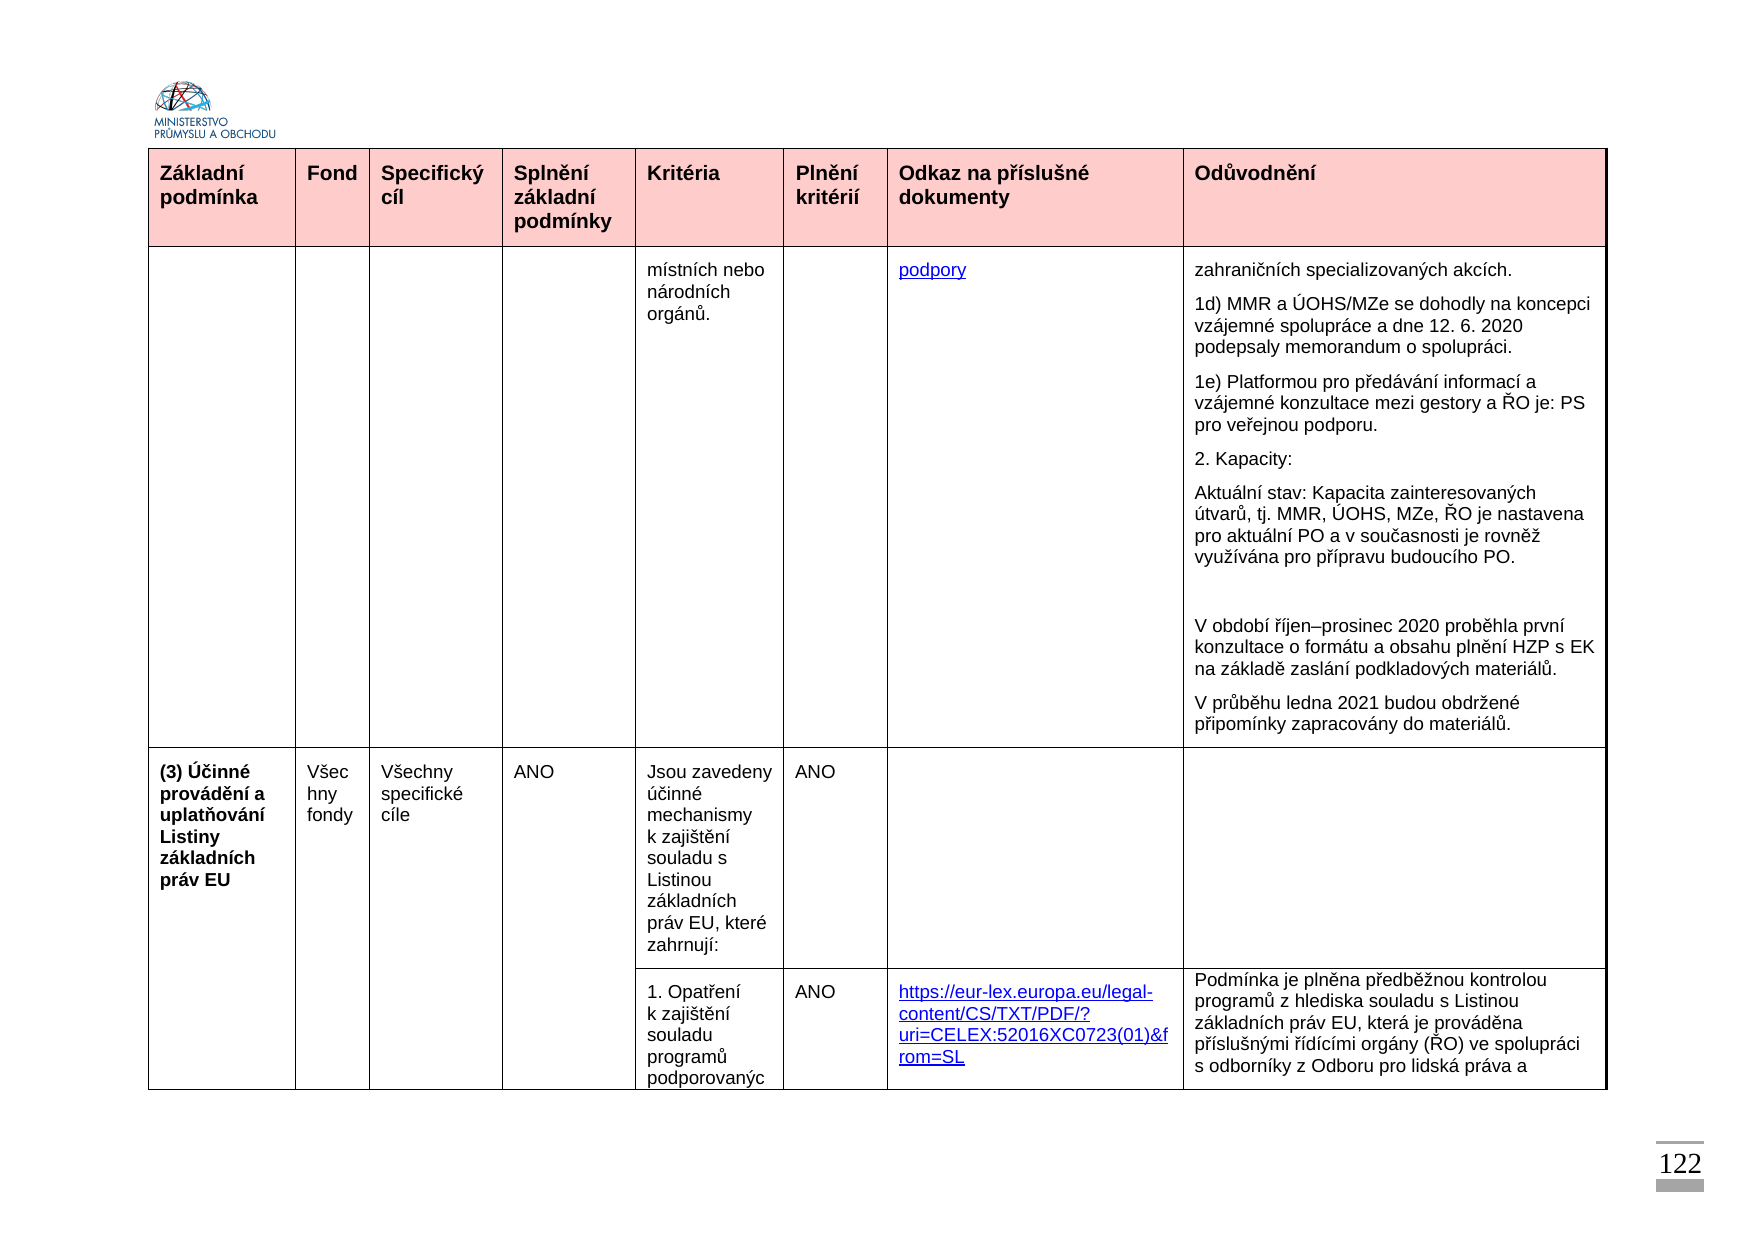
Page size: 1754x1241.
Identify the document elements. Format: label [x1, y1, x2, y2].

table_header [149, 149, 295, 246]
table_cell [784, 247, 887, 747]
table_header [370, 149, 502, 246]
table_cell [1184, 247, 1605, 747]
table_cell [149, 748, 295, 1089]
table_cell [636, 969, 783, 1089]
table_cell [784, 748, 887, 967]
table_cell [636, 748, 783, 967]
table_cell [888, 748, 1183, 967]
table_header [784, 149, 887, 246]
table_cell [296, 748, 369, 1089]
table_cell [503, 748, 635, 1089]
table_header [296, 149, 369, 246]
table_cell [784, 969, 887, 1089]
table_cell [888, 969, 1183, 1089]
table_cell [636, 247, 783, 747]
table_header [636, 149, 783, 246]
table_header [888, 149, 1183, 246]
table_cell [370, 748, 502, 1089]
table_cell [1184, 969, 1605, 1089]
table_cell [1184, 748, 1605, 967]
picture [147, 73, 283, 146]
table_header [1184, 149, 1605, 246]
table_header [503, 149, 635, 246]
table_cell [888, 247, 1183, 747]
